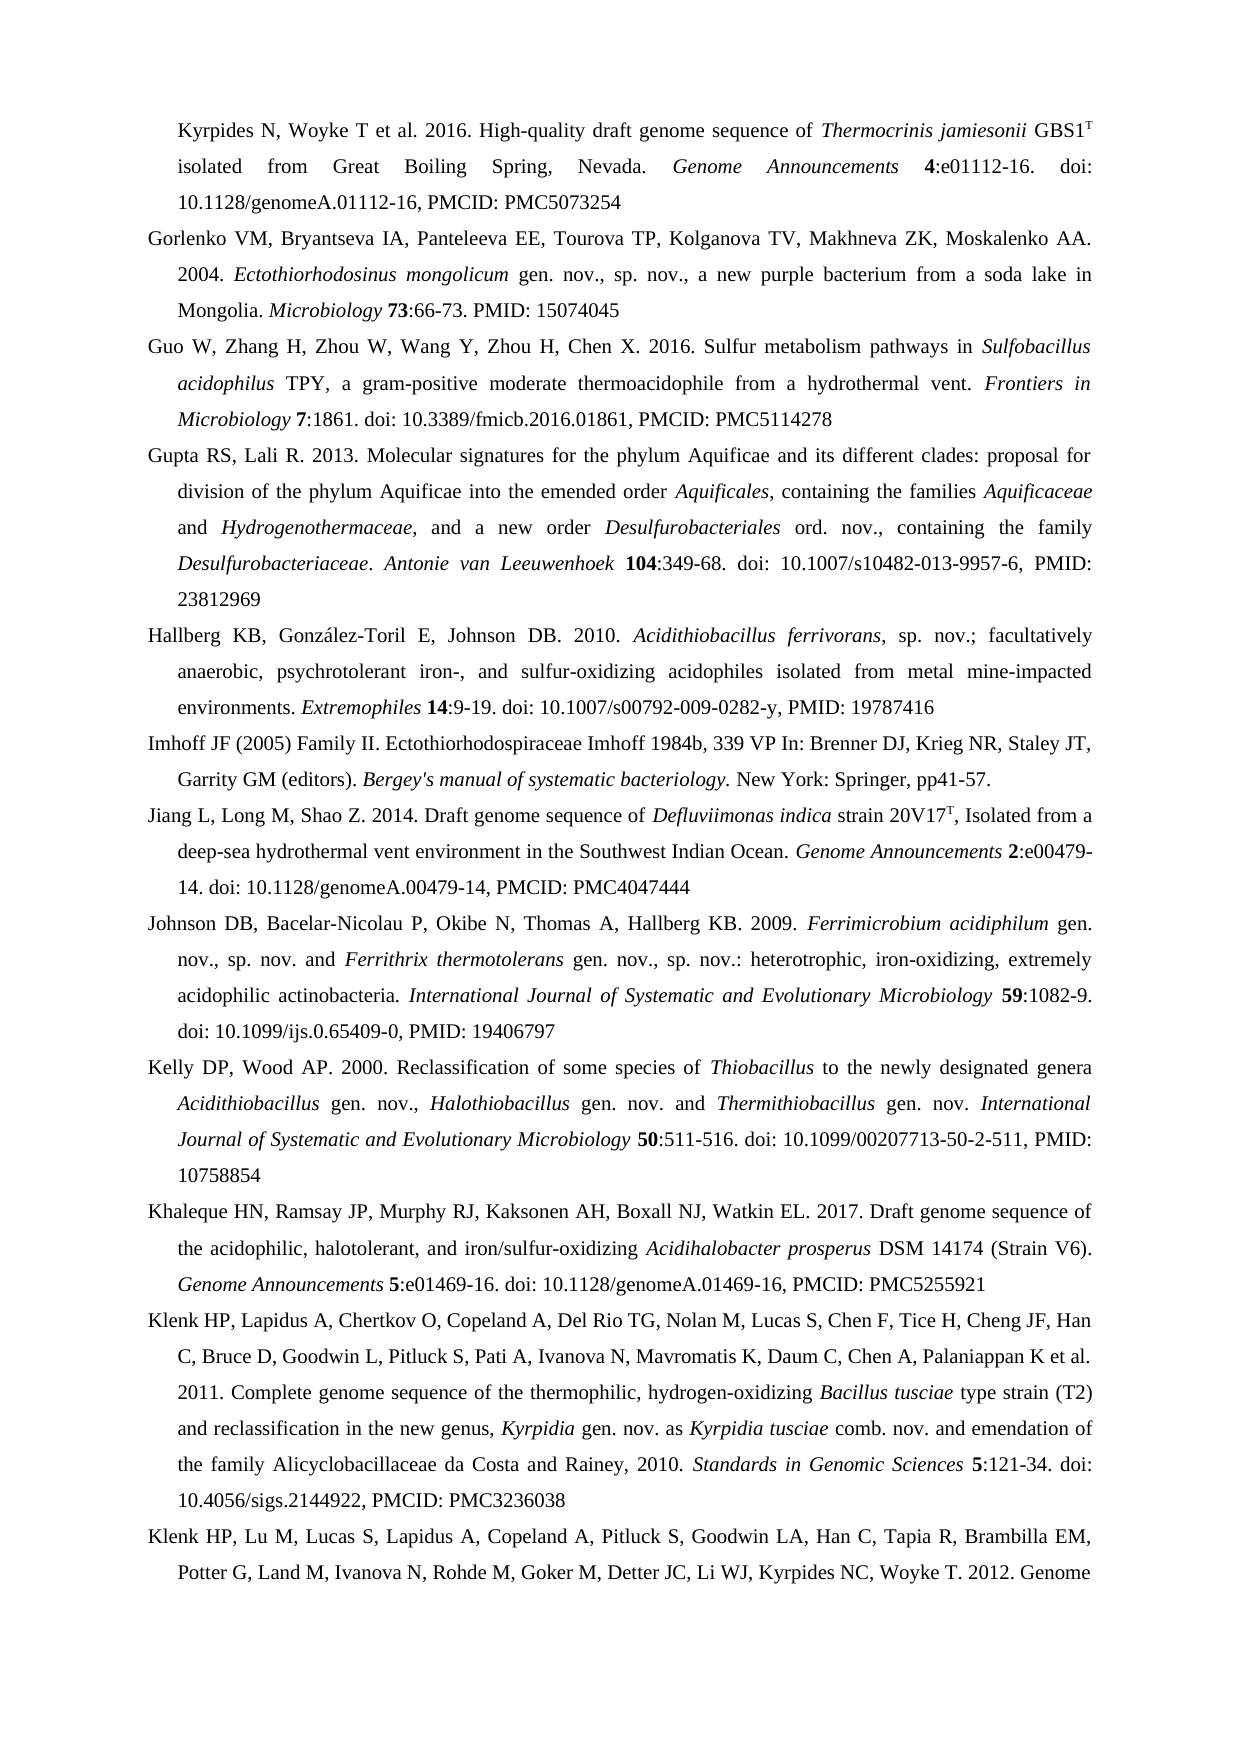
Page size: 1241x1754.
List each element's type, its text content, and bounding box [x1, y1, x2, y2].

text Klenk HP, Lapidus A, Chertkov O, Copeland A, Del Rio TG, Nolan M, Lucas S, Chen F, Tice H, Cheng JF, Han C, Bruce D, Goodwin L, Pitluck S, Pati A, Ivanova N, Mavromatis K, Daum C, Chen A, Palaniappan K et al. 2011. Complete genome sequence of the thermophilic, hydrogen-oxidizing Bacillus tusciae type strain (T2) and reclassification in the new genus, Kyrpidia gen. nov. as Kyrpidia tusciae comb. nov. and emendation of the family Alicyclobacillaceae da Costa and Rainey, 2010. Standards in Genomic Sciences 5:121-34. doi: 10.4056/sigs.2144922, PMCID: PMC3236038 [148, 1307, 1093, 1512]
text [148, 118, 1093, 214]
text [148, 1524, 1093, 1584]
text Gupta RS, Lali R. 2013. Molecular signatures for the phylum Aquificae and its different clades: proposal for division of the phylum Aquificae into the emended order Aquificales, containing the families Aquificaceae and Hydrogenothermaceae, and a new order Desulfurobacteriales ord. nov., containing the family Desulfurobacteriaceae. Antonie van Leeuwenhoek 104:349-68. doi: 10.1007/s10482-013-9957-6, PMID: 23812969 [148, 442, 1093, 611]
text Jiang L, Long M, Shao Z. 2014. Draft genome sequence of Defluviimonas indica strain 20V17T, Isolated from a deep-sea hydrothermal vent environment in the Southwest Indian Ocean. Genome Announcements 2:e00479-14. doi: 10.1128/genomeA.00479-14, PMCID: PMC4047444 [148, 803, 1093, 899]
text Imhoff JF (2005) Family II. Ectothiorhodospiraceae Imhoff 1984b, 339 VP In: Brenner DJ, Krieg NR, Staley JT, Garrity GM (editors). Bergey's manual of systematic bacteriology. New York: Springer, pp41-57. [148, 731, 1093, 791]
text Guo W, Zhang H, Zhou W, Wang Y, Zhou H, Chen X. 2016. Sulfur metabolism pathways in Sulfobacillus acidophilus TPY, a gram-positive moderate thermoacidophile from a hydrothermal vent. Frontiers in Microbiology 7:1861. doi: 10.3389/fmicb.2016.01861, PMCID: PMC5114278 [148, 334, 1093, 431]
text Johnson DB, Bacelar-Nicolau P, Okibe N, Thomas A, Hallberg KB. 2009. Ferrimicrobium acidiphilum gen. nov., sp. nov. and Ferrithrix thermotolerans gen. nov., sp. nov.: heterotrophic, iron-oxidizing, extremely acidophilic actinobacteria. International Journal of Systematic and Evolutionary Microbiology 59:1082-9. doi: 10.1099/ijs.0.65409-0, PMID: 19406797 [148, 911, 1093, 1043]
text Hallberg KB, González-Toril E, Johnson DB. 2010. Acidithiobacillus ferrivorans, sp. nov.; facultatively anaerobic, psychrotolerant iron-, and sulfur-oxidizing acidophiles isolated from metal mine-impacted environments. Extremophiles 14:9-19. doi: 10.1007/s00792-009-0282-y, PMID: 19787416 [148, 623, 1093, 719]
text Khaleque HN, Ramsay JP, Murphy RJ, Kaksonen AH, Boxall NJ, Watkin EL. 2017. Draft genome sequence of the acidophilic, halotolerant, and iron/sulfur-oxidizing Acidihalobacter prosperus DSM 14174 (Strain V6). Genome Announcements 5:e01469-16. doi: 10.1128/genomeA.01469-16, PMCID: PMC5255921 [148, 1199, 1093, 1296]
text Kelly DP, Wood AP. 2000. Reclassification of some species of Thiobacillus to the newly designated genera Acidithiobacillus gen. nov., Halothiobacillus gen. nov. and Thermithiobacillus gen. nov. International Journal of Systematic and Evolutionary Microbiology 50:511-516. doi: 10.1099/00207713-50-2-511, PMID: 10758854 [148, 1055, 1093, 1187]
text Gorlenko VM, Bryantseva IA, Panteleeva EE, Tourova TP, Kolganova TV, Makhneva ZK, Moskalenko AA. 2004. Ectothiorhodosinus mongolicum gen. nov., sp. nov., a new purple bacterium from a soda lake in Mongolia. Microbiology 73:66-73. PMID: 15074045 [148, 226, 1093, 322]
